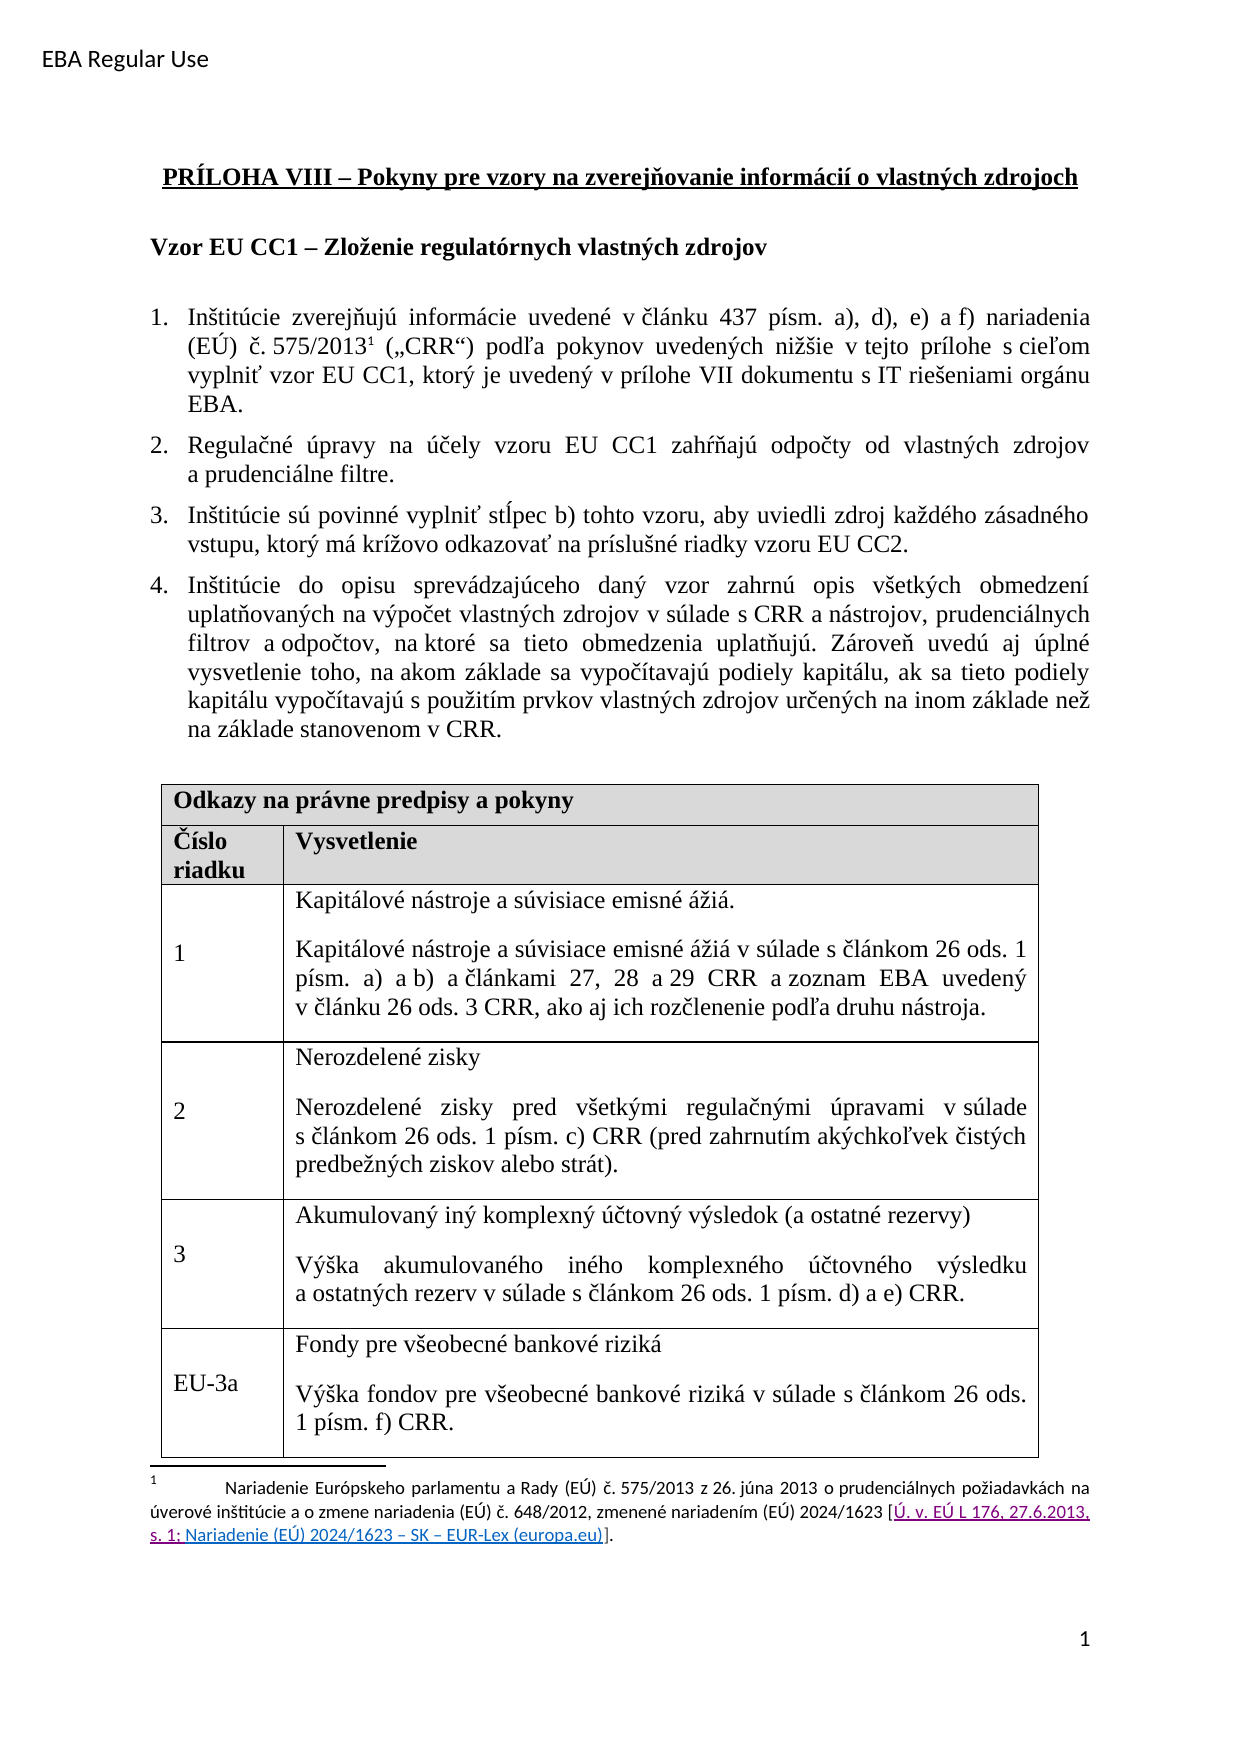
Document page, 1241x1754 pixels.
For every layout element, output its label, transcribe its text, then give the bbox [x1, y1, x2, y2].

text Vzor EU CC1 – Zloženie regulatórnych vlastných zdrojov [150, 232, 1090, 261]
table_cell 3 [162, 1200, 283, 1328]
table_cell Kapitálové nástroje a súvisiace emisné ážiá. Kapitálové nástroje a súvisiace emisné ážiá v súlade s článkom 26 ods. 1 písm. a) a b) a článkami 27, 28 a 29 CRR a zoznam EBA uvedený v článku 26 ods. 3 CRR, ako aj ich rozčlenenie podľa druhu nástroja. [284, 885, 1038, 1041]
table_cell Akumulovaný iný komplexný účtovný výsledok (a ostatné rezervy) Výška akumulovaného iného komplexného účtovného výsledku a ostatných rezerv v súlade s článkom 26 ods. 1 písm. d) a e) CRR. [284, 1200, 1038, 1328]
table_cell Nerozdelené zisky Nerozdelené zisky pred všetkými regulačnými úpravami v súlade s článkom 26 ods. 1 písm. c) CRR (pred zahrnutím akýchkoľvek čistých predbežných ziskov alebo strát). [284, 1043, 1038, 1199]
table_cell 1 [162, 885, 283, 1041]
table_cell EU-3a [162, 1329, 283, 1457]
list Inštitúcie sú povinné vyplniť stĺpec b) tohto vzoru, aby uviedli zdroj každého zásadného vstupu, ktorý má krížovo odkazovať na príslušné riadky vzoru EU CC2. [150, 500, 1090, 558]
table_cell 2 [162, 1043, 283, 1199]
list Inštitúcie do opisu sprevádzajúceho daný vzor zahrnú opis všetkých obmedzení uplatňovaných na výpočet vlastných zdrojov v súlade s CRR a nástrojov, prudenciálnych filtrov a odpočtov, na ktoré sa tieto obmedzenia uplatňujú. Zároveň uvedú aj úplné vysvetlenie toho, na akom základe sa vypočítavajú podiely kapitálu, ak sa tieto podiely kapitálu vypočítavajú s použitím prvkov vlastných zdrojov určených na inom základe než na základe stanovenom v CRR. [150, 570, 1090, 743]
table_cell Číslo riadku [162, 826, 283, 884]
table_cell Vysvetlenie [284, 826, 1038, 884]
table_header Odkazy na právne predpisy a pokyny [162, 785, 1038, 825]
list Inštitúcie zverejňujú informácie uvedené v článku 437 písm. a), d), e) a f) nariadenia (EÚ) č. 575/2013 („CRR“) podľa pokynov uvedených nižšie v tejto prílohe s cieľom vyplniť vzor EU CC1, ktorý je uvedený v prílohe VII dokumentu s IT riešeniami orgánu EBA. [150, 302, 1090, 418]
table_cell Fondy pre všeobecné bankové riziká Výška fondov pre všeobecné bankové riziká v súlade s článkom 26 ods. 1 písm. f) CRR. [284, 1329, 1038, 1457]
list Regulačné úpravy na účely vzoru EU CC1 zahŕňajú odpočty od vlastných zdrojov a prudenciálne filtre. [150, 430, 1090, 488]
text PRÍLOHA VIII – Pokyny pre vzory na zverejňovanie informácií o vlastných zdrojoch [150, 162, 1090, 191]
